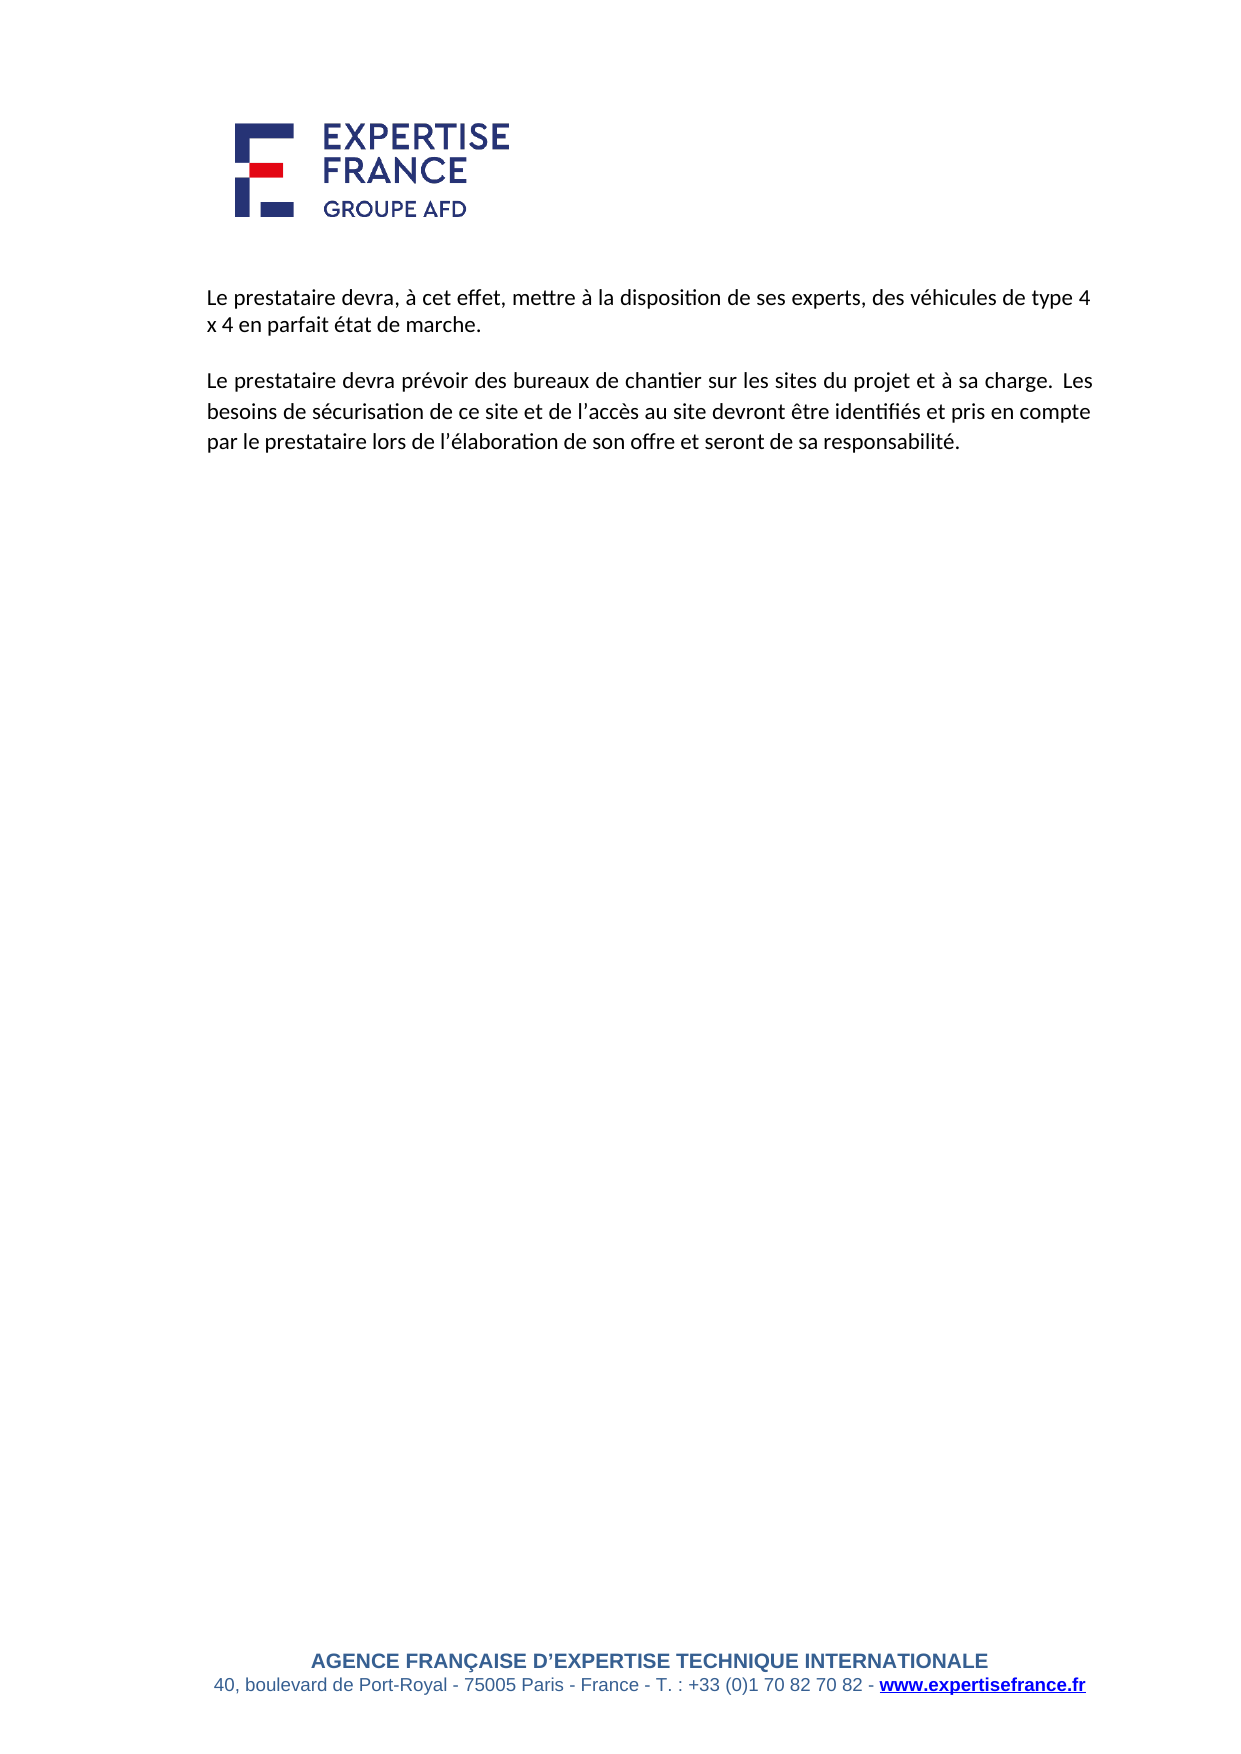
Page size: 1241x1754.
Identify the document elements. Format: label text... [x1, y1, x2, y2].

text Le prestataire devra, à cet effet, mettre à la disposition de ses experts, des véhicules de type 4 x 4 en parfait état de marche. [207, 283, 1093, 339]
text Le prestataire devra prévoir des bureaux de chantier sur les sites du projet et à sa charge. Les besoins de sécurisation de ce site et de l’accès au site devront être identifiés et pris en compte par le prestataire lors de l’élaboration de son offre et seront de sa responsabilité. [207, 367, 1093, 455]
picture [206, 82, 542, 255]
